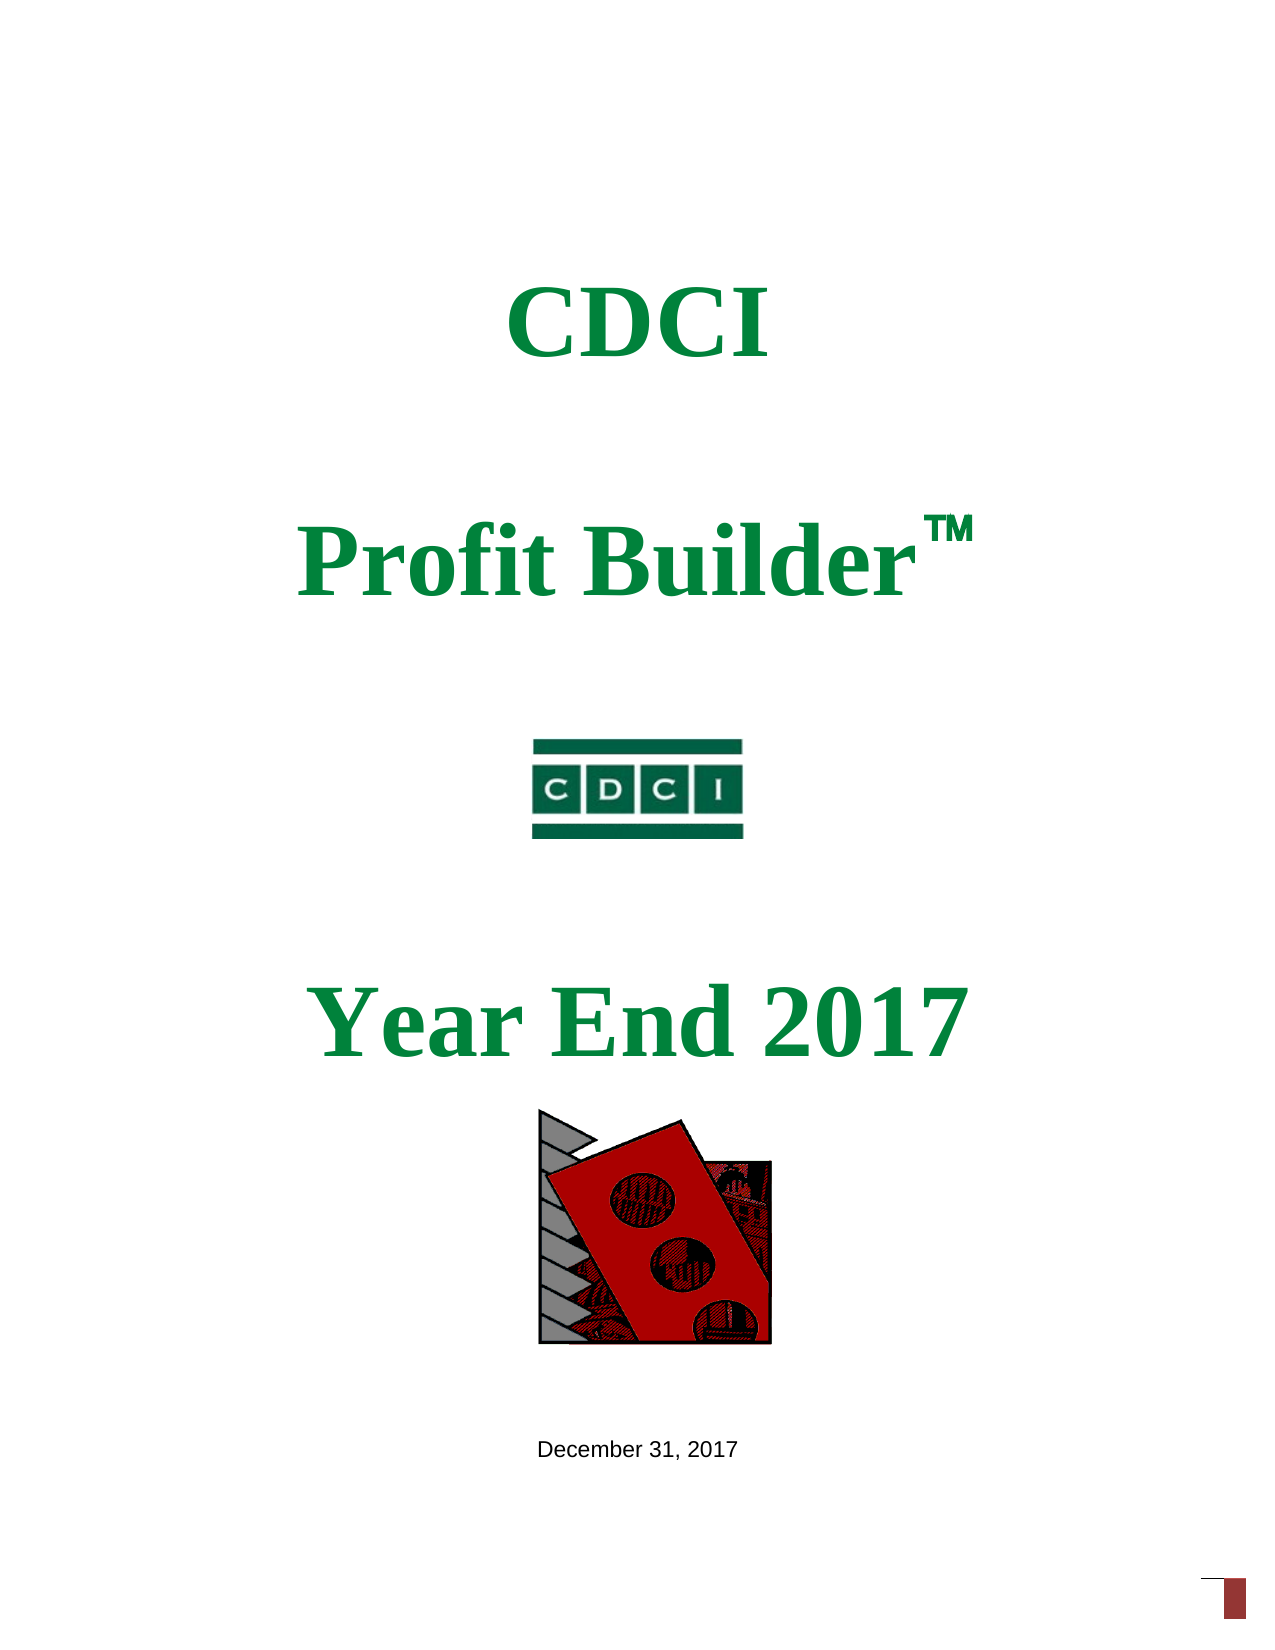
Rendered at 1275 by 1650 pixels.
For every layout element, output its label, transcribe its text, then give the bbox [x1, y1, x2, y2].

picture [531, 738, 744, 839]
text Year End 2017 [187, 959, 1087, 1079]
text CDCI [187, 259, 1087, 379]
text December 31, 2017 [187, 1436, 1087, 1463]
text Profit Builder [187, 498, 1087, 618]
picture [536, 1106, 774, 1346]
